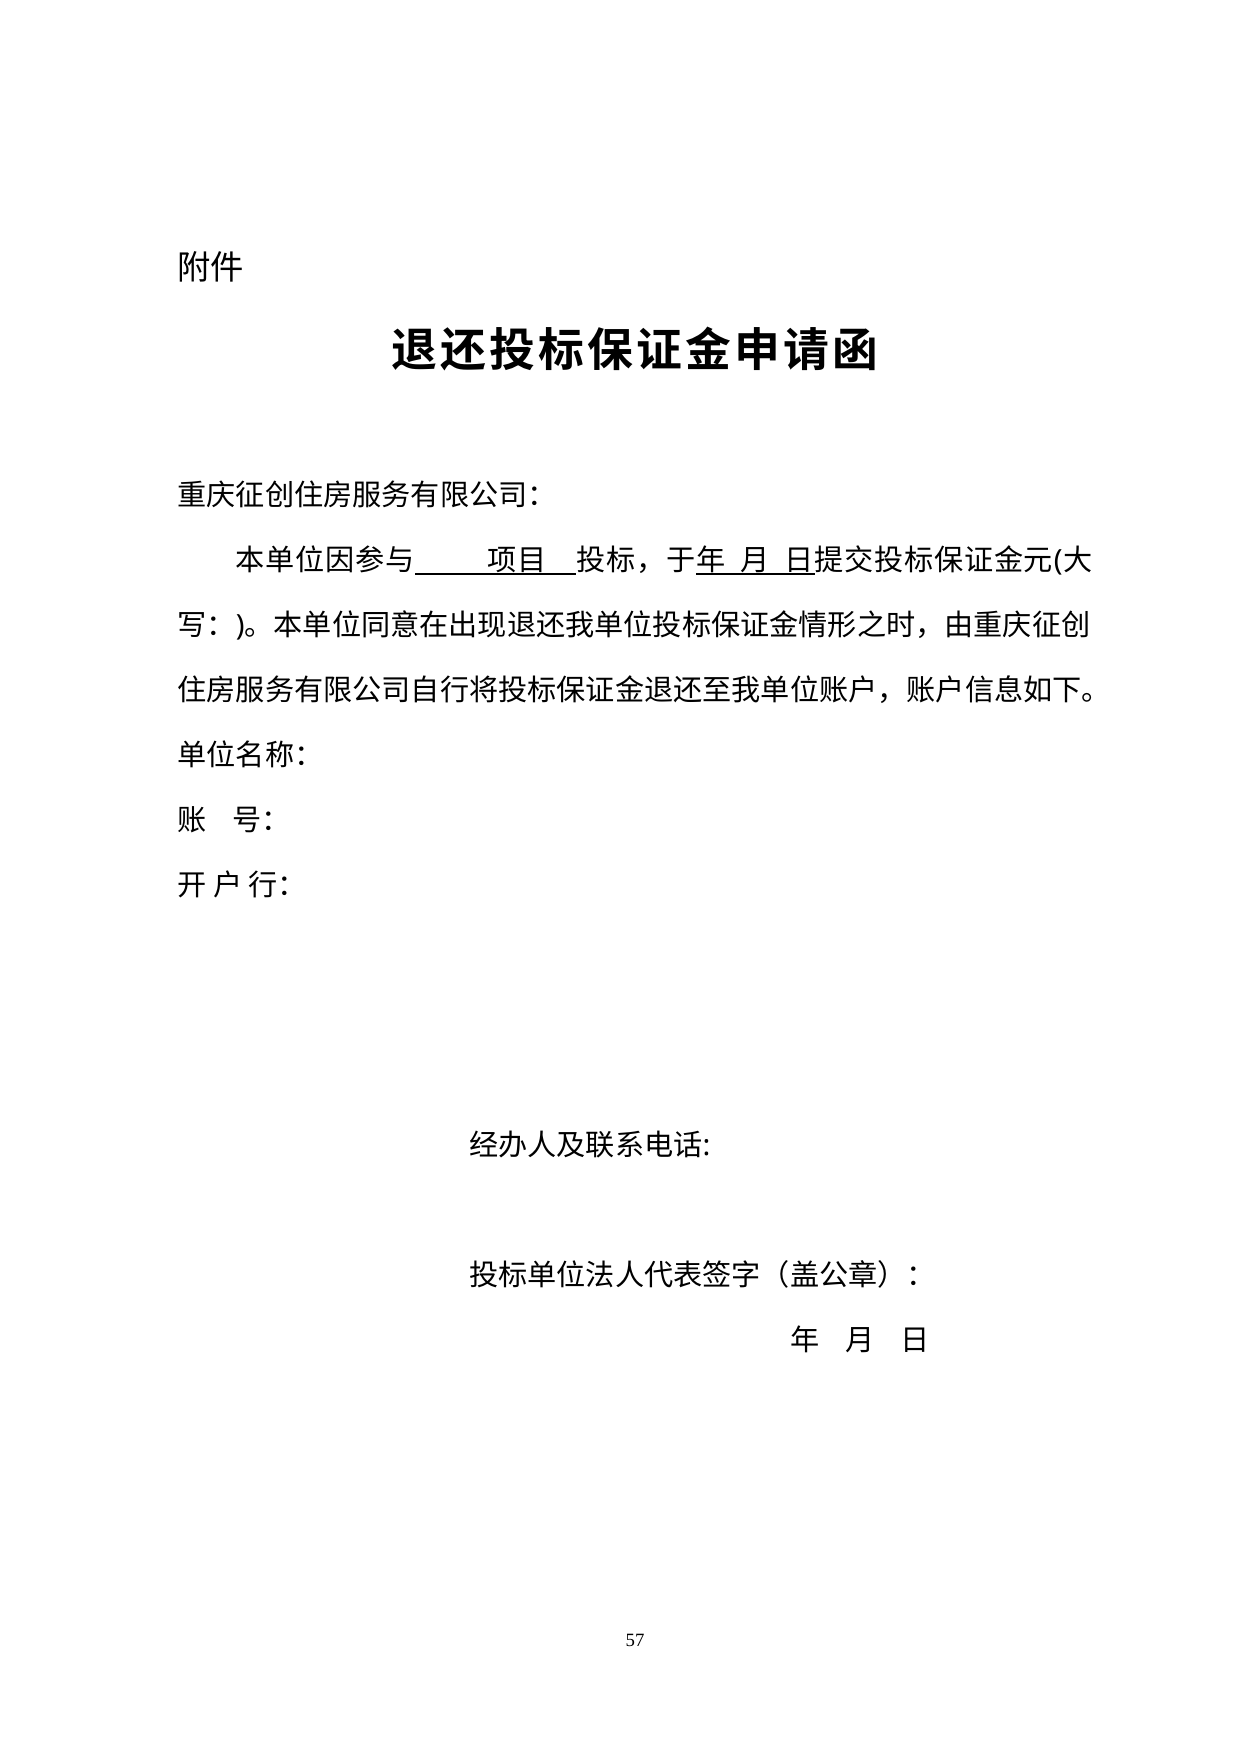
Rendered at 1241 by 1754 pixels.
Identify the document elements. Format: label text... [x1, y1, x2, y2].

text 退还投标保证金申请函 [177, 297, 1092, 395]
text 账 号： [177, 785, 1092, 850]
text 投标单位法人代表签字（盖公章）： [177, 1240, 1034, 1305]
text 经办人及联系电话: [177, 1110, 1034, 1175]
text 重庆征创住房服务有限公司： [177, 460, 1092, 525]
text 附件 [177, 232, 1092, 297]
text 年 月 日 [177, 1305, 1034, 1370]
text 单位名称： [177, 720, 1092, 785]
text 本单位因参与 项目 投标，于年 月 日提交投标保证金元(大写：)。本单位同意在出现退还我单位投标保证金情形之时，由重庆征创住房服务有限公司自行将投标保证金退还至我单位账户，账户信息如下。 [177, 525, 1092, 720]
text 开 户 行： [177, 850, 1092, 915]
